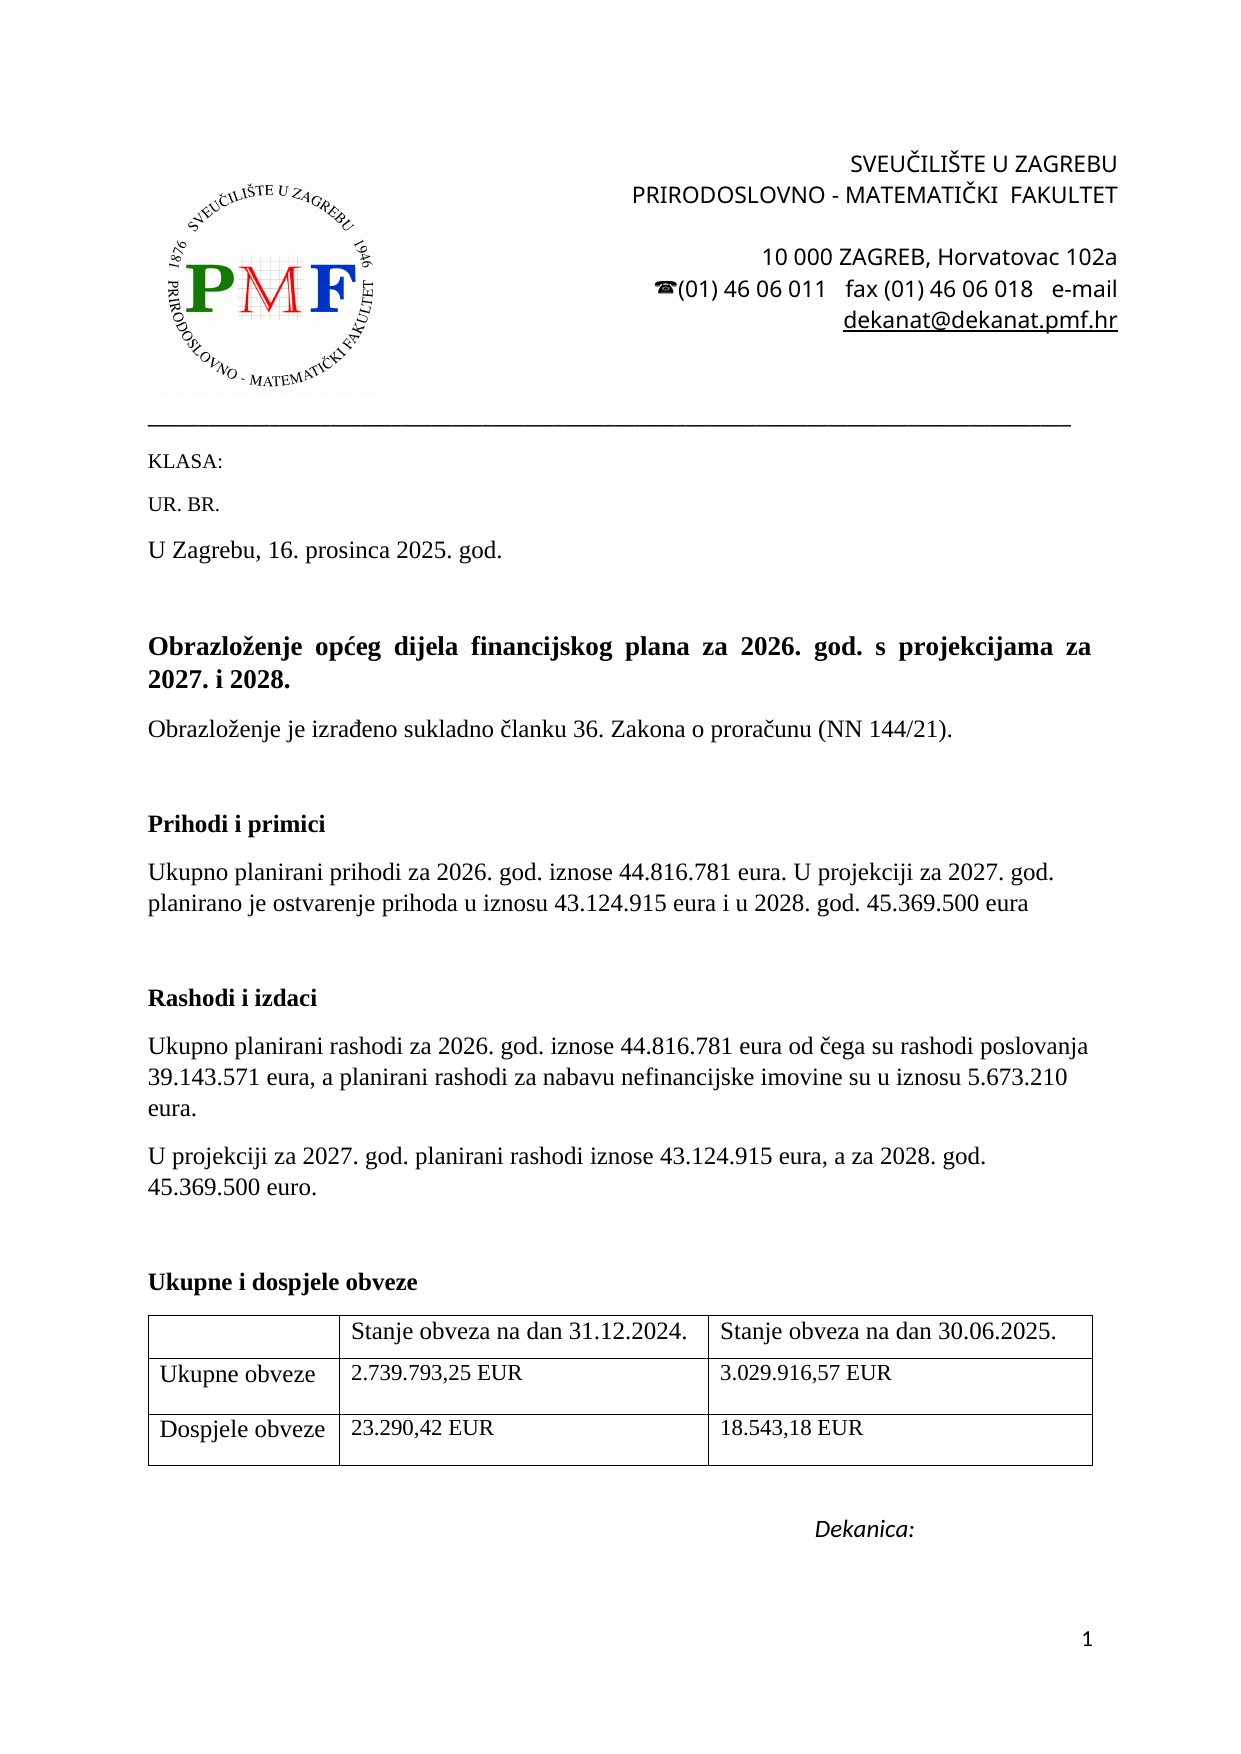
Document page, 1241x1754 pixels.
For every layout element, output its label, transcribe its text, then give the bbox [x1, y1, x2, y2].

table_cell 3.029.916,57 EUR [709, 1359, 1092, 1413]
text Ur. br. [148, 492, 1093, 516]
text Dekanica: [148, 1513, 1093, 1543]
text Ukupno planirani prihodi za 2026. god. iznose 44.816.781 eura. U projekciji za 2027. god. planirano je ostvarenje prihoda u iznosu 43.124.915 eura i u 2028. god. 45.369.500 eura [148, 857, 1093, 917]
table_cell Dospjele obveze [149, 1415, 339, 1465]
table_cell 2.739.793,25 EUR [340, 1359, 708, 1413]
table_cell 18.543,18 EUR [709, 1415, 1092, 1465]
table_header [149, 1316, 339, 1358]
text Prihodi i primici [148, 809, 1093, 838]
text U Zagrebu, 16. prosinca 2025. god. [148, 535, 1093, 563]
table_header Stanje obveza na dan 31.12.2024. [340, 1316, 708, 1358]
text Ukupne i dospjele obveze [148, 1267, 1093, 1296]
picture [158, 176, 383, 395]
text U projekciji za 2027. god. planirani rashodi iznose 43.124.915 eura, a za 2028. god. 45.369.500 euro. [148, 1141, 1093, 1201]
text Klasa: [148, 449, 1093, 473]
table_cell 23.290,42 EUR [340, 1415, 708, 1465]
text ___________________________________________________________________________________________ [148, 399, 1093, 430]
table_cell Ukupne obveze [149, 1359, 339, 1413]
text Obrazloženje je izrađeno sukladno članku 36. Zakona o proračunu (NN 144/21). [148, 714, 1093, 743]
text Obrazloženje općeg dijela financijskog plana za 2026. god. s projekcijama za 2027. i 2028. [148, 630, 1093, 695]
table_header [148, 148, 394, 399]
text Ukupno planirani rashodi za 2026. god. iznose 44.816.781 eura od čega su rashodi poslovanja 39.143.571 eura, a planirani rashodi za nabavu nefinancijske imovine su u iznosu 5.673.210 eura. [148, 1031, 1093, 1122]
table_header Stanje obveza na dan 30.06.2025. [709, 1316, 1092, 1358]
text Rashodi i izdaci [148, 983, 1093, 1012]
table_header SVEUČILIŠTE U ZAGREBU PRIRODOSLOVNO - MATEMATIČKI FAKULTET 10 000 ZAGREB, Horvatovac 102a (01) 46 06 011 fax (01) 46 06 018 e-mail dekanat@dekanat.pmf.hr [394, 148, 1129, 399]
